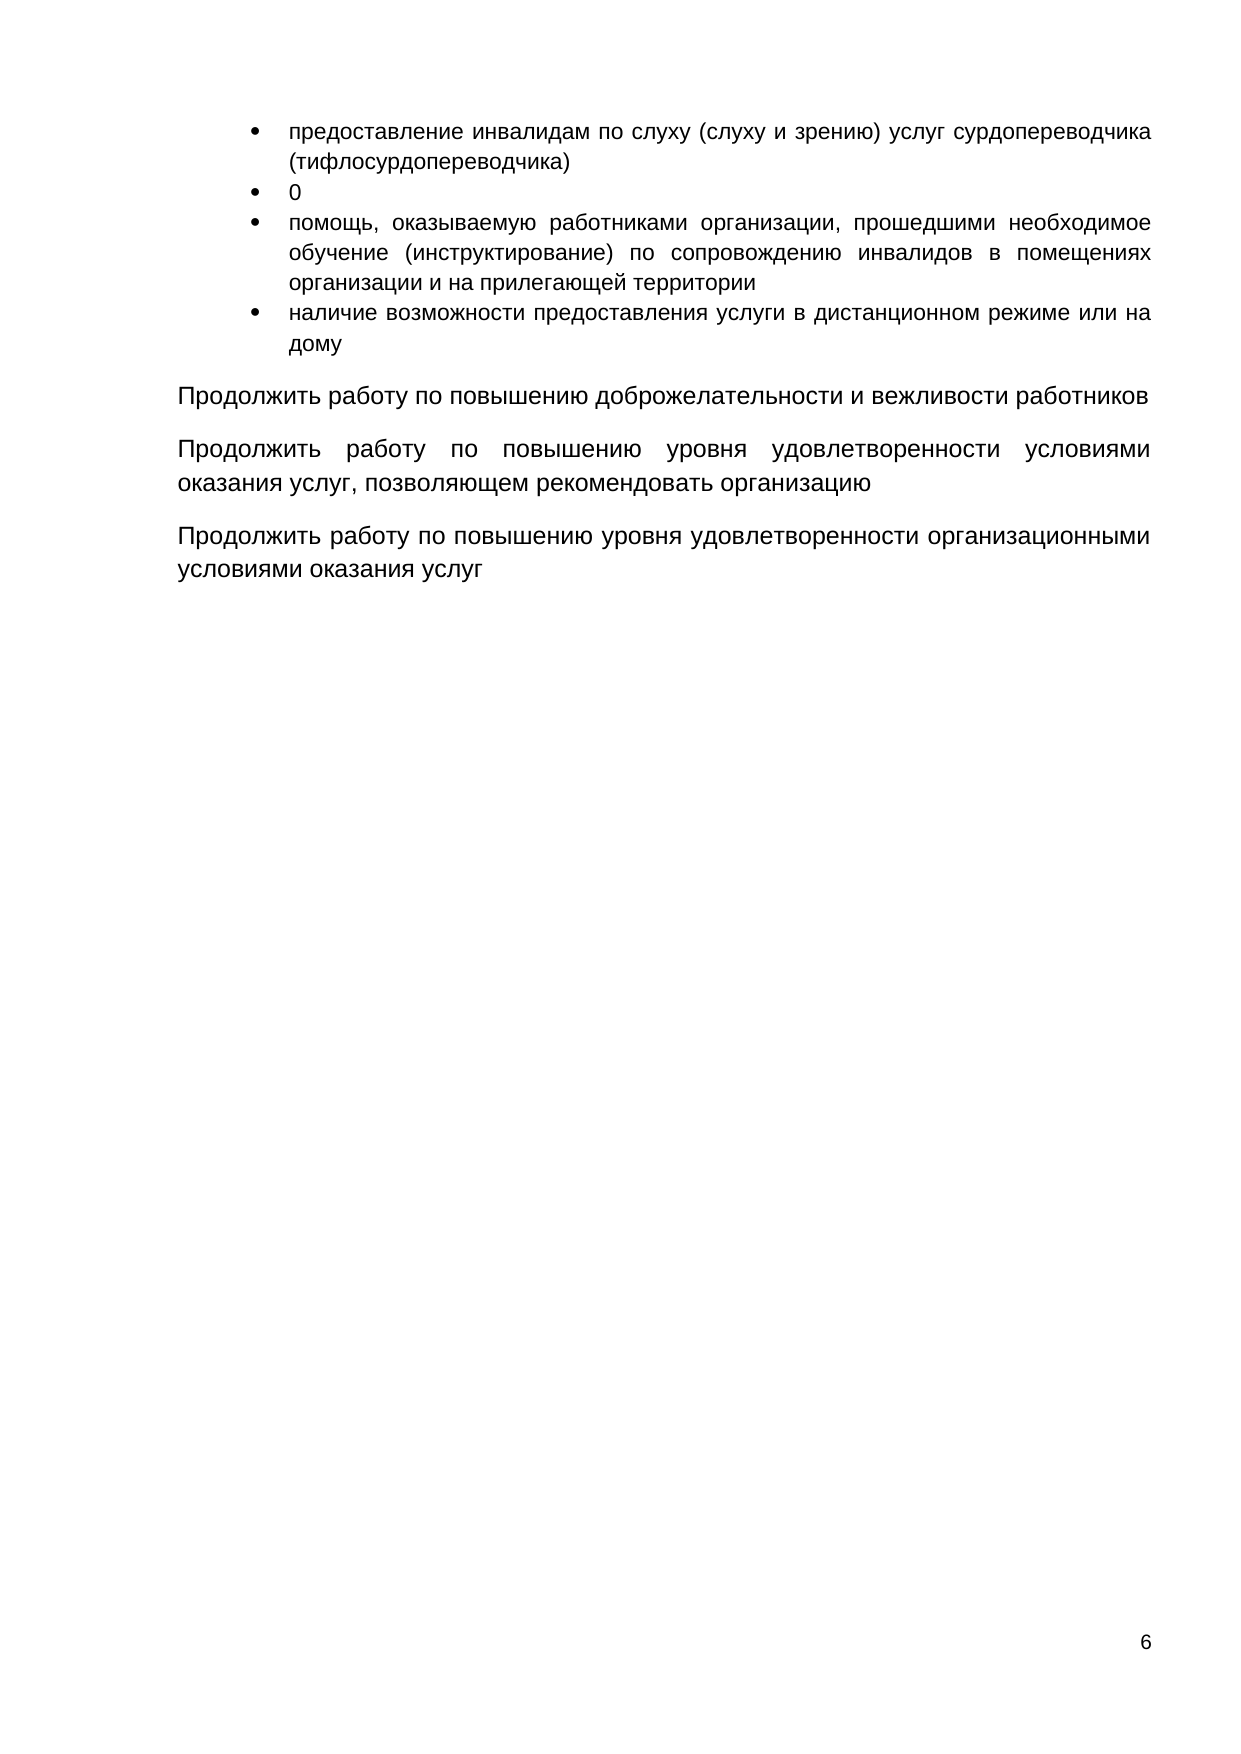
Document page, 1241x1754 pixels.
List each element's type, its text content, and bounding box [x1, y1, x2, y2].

list помощь, оказываемую работниками организации, прошедшими необходимое обучение (инструктирование) по сопровождению инвалидов в помещениях организации и на прилегающей территории [251, 209, 1152, 296]
text Продолжить работу по повышению уровня удовлетворенности условиями оказания услуг, позволяющем рекомендовать организацию [177, 434, 1152, 496]
text Продолжить работу по повышению уровня удовлетворенности организационными условиями оказания услуг [177, 521, 1152, 583]
list предоставление инвалидам по слуху (слуху и зрению) услуг сурдопереводчика (тифлосурдопереводчика) [251, 118, 1152, 175]
text Продолжить работу по повышению доброжелательности и вежливости работников [177, 381, 1152, 409]
list 0 [251, 178, 1152, 205]
list наличие возможности предоставления услуги в дистанционном режиме или на дому [251, 299, 1152, 356]
